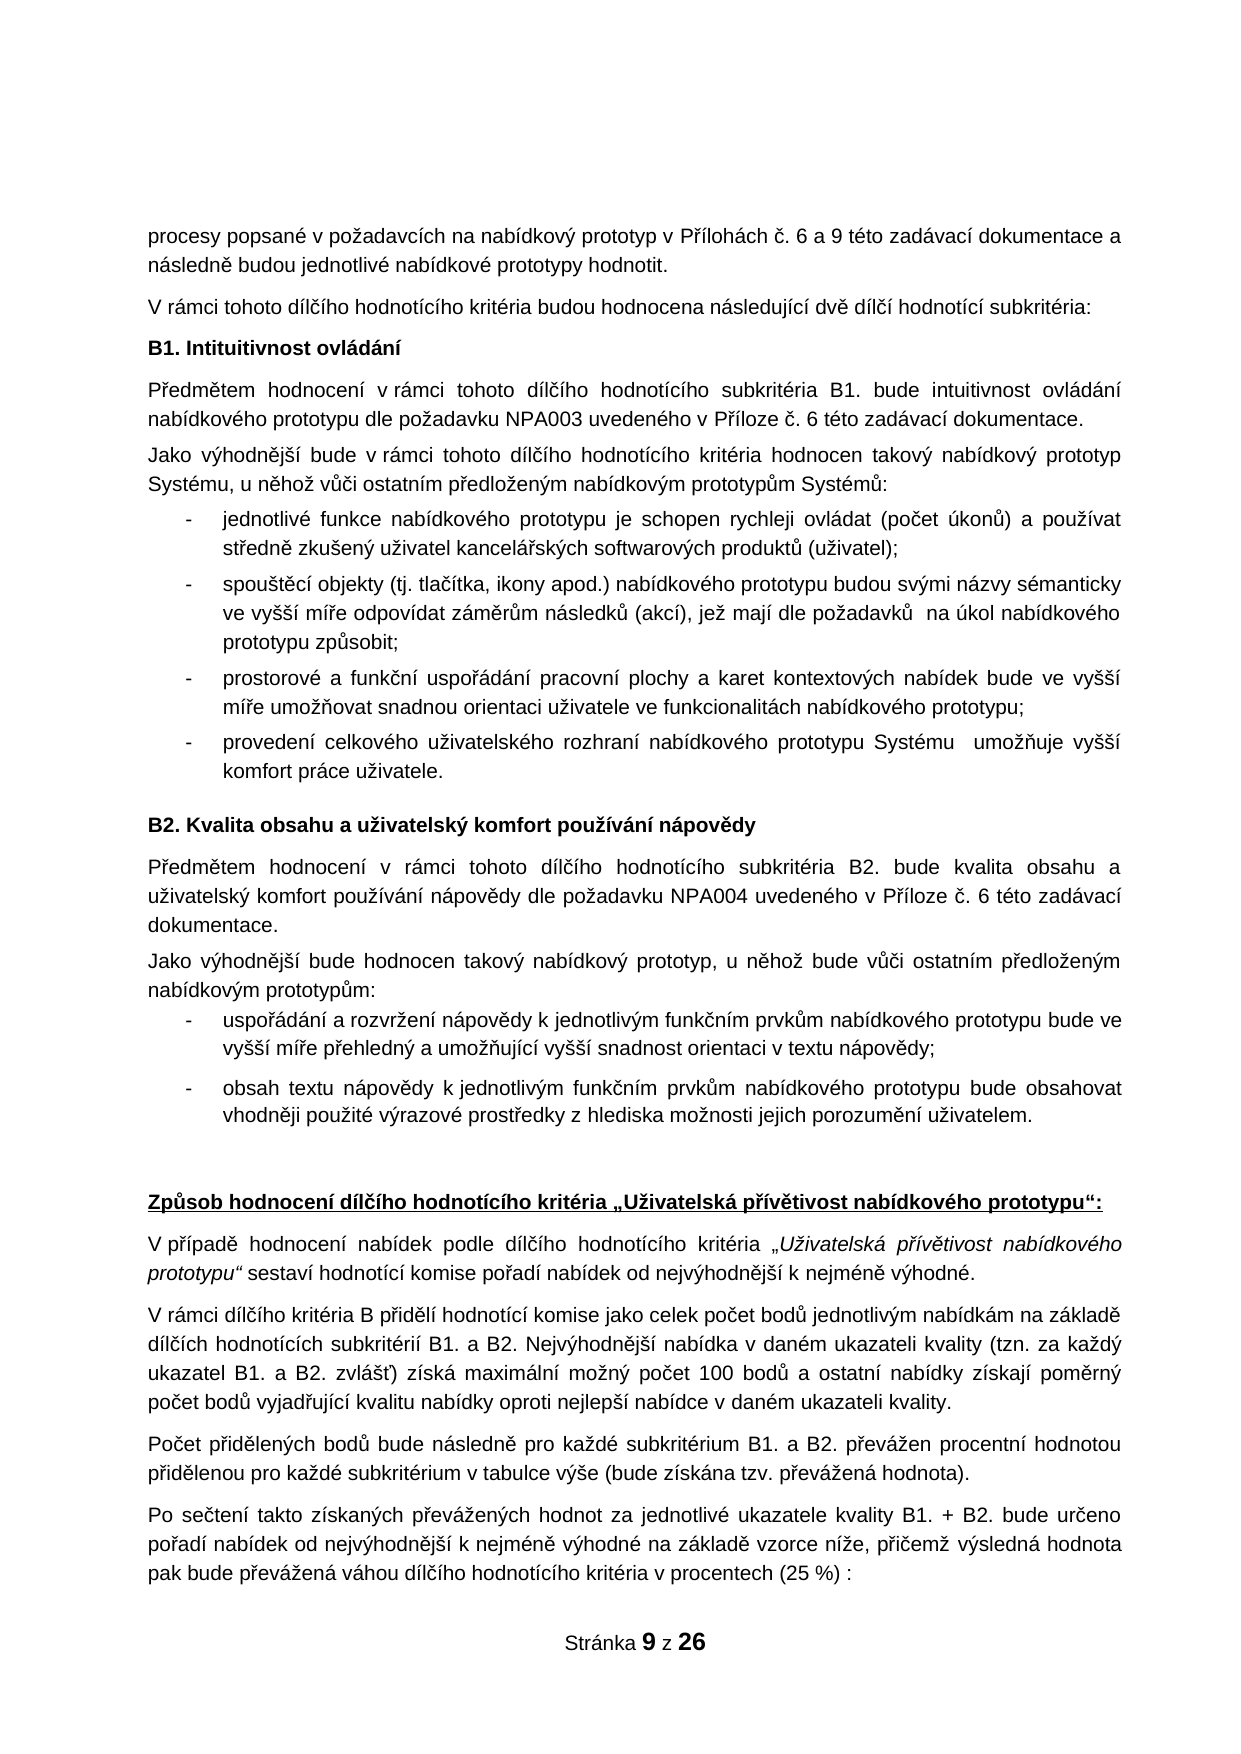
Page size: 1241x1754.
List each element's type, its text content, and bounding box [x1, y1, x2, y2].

text B2. Kvalita obsahu a uživatelský komfort používání nápovědy [148, 808, 1122, 837]
text Předmětem hodnocení v rámci tohoto dílčího hodnotícího subkritéria B1. bude intuitivnost ovládání nabídkového prototypu dle požadavku NPA003 uvedeného v Příloze č. 6 této zadávací dokumentace. [148, 373, 1122, 431]
list provedení celkového uživatelského rozhraní nabídkového prototypu Systému umožňuje vyšší komfort práce uživatele. [185, 725, 1122, 783]
text Předmětem hodnocení v rámci tohoto dílčího hodnotícího subkritéria B2. bude kvalita obsahu a uživatelský komfort používání nápovědy dle požadavku NPA004 uvedeného v Příloze č. 6 této zadávací dokumentace. [148, 850, 1122, 937]
text Počet přidělených bodů bude následně pro každé subkritérium B1. a B2. převážen procentní hodnotou přidělenou pro každé subkritérium v tabulce výše (bude získána tzv. převážená hodnota). [148, 1426, 1122, 1485]
list prostorové a funkční uspořádání pracovní plochy a karet kontextových nabídek bude ve vyšší míře umožňovat snadnou orientaci uživatele ve funkcionalitách nabídkového prototypu; [185, 660, 1122, 718]
text Jako výhodnější bude hodnocen takový nabídkový prototyp, u něhož bude vůči ostatním předloženým nabídkovým prototypům: [148, 943, 1122, 1002]
list jednotlivé funkce nabídkového prototypu je schopen rychleji ovládat (počet úkonů) a používat středně zkušený uživatel kancelářských softwarových produktů (uživatel); [185, 502, 1122, 560]
list spouštěcí objekty (tj. tlačítka, ikony apod.) nabídkového prototypu budou svými názvy sémanticky ve vyšší míře odpovídat záměrům následků (akcí), jež mají dle požadavků na úkol nabídkového prototypu způsobit; [185, 566, 1122, 654]
text Jako výhodnější bude v rámci tohoto dílčího hodnotícího kritéria hodnocen takový nabídkový prototyp Systému, u něhož vůči ostatním předloženým nabídkovým prototypům Systémů: [148, 437, 1122, 496]
text Po sečtení takto získaných převážených hodnot za jednotlivé ukazatele kvality B1. + B2. bude určeno pořadí nabídek od nejvýhodnější k nejméně výhodné na základě vzorce níže, přičemž výsledná hodnota pak bude převážená váhou dílčího hodnotícího kritéria v procentech (25 %) : [148, 1497, 1122, 1585]
text V případě hodnocení nabídek podle dílčího hodnotícího kritéria „Uživatelská přívětivost nabídkového prototypu“ sestaví hodnotící komise pořadí nabídek od nejvýhodnější k nejméně výhodné. [148, 1226, 1122, 1285]
text Způsob hodnocení dílčího hodnotícího kritéria „Uživatelská přívětivost nabídkového prototypu“: [148, 1185, 1122, 1214]
text B1. Intituitivnost ovládání [148, 331, 1122, 360]
text V rámci dílčího kritéria B přidělí hodnotící komise jako celek počet bodů jednotlivým nabídkám na základě dílčích hodnotících subkritérií B1. a B2. Nejvýhodnější nabídka v daném ukazateli kvality (tzn. za každý ukazatel B1. a B2. zvlášť) získá maximální možný počet 100 bodů a ostatní nabídky získají poměrný počet bodů vyjadřující kvalitu nabídky oproti nejlepší nabídce v daném ukazateli kvality. [148, 1297, 1122, 1414]
list obsah textu nápovědy k jednotlivým funkčním prvkům nabídkového prototypu bude obsahovat vhodněji použité výrazové prostředky z hlediska možnosti jejich porozumění uživatelem. [185, 1076, 1122, 1127]
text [148, 218, 1122, 277]
list uspořádání a rozvržení nápovědy k jednotlivým funkčním prvkům nabídkového prototypu bude ve vyšší míře přehledný a umožňující vyšší snadnost orientaci v textu nápovědy; [185, 1008, 1122, 1059]
text V rámci tohoto dílčího hodnotícího kritéria budou hodnocena následující dvě dílčí hodnotící subkritéria: [148, 289, 1122, 318]
